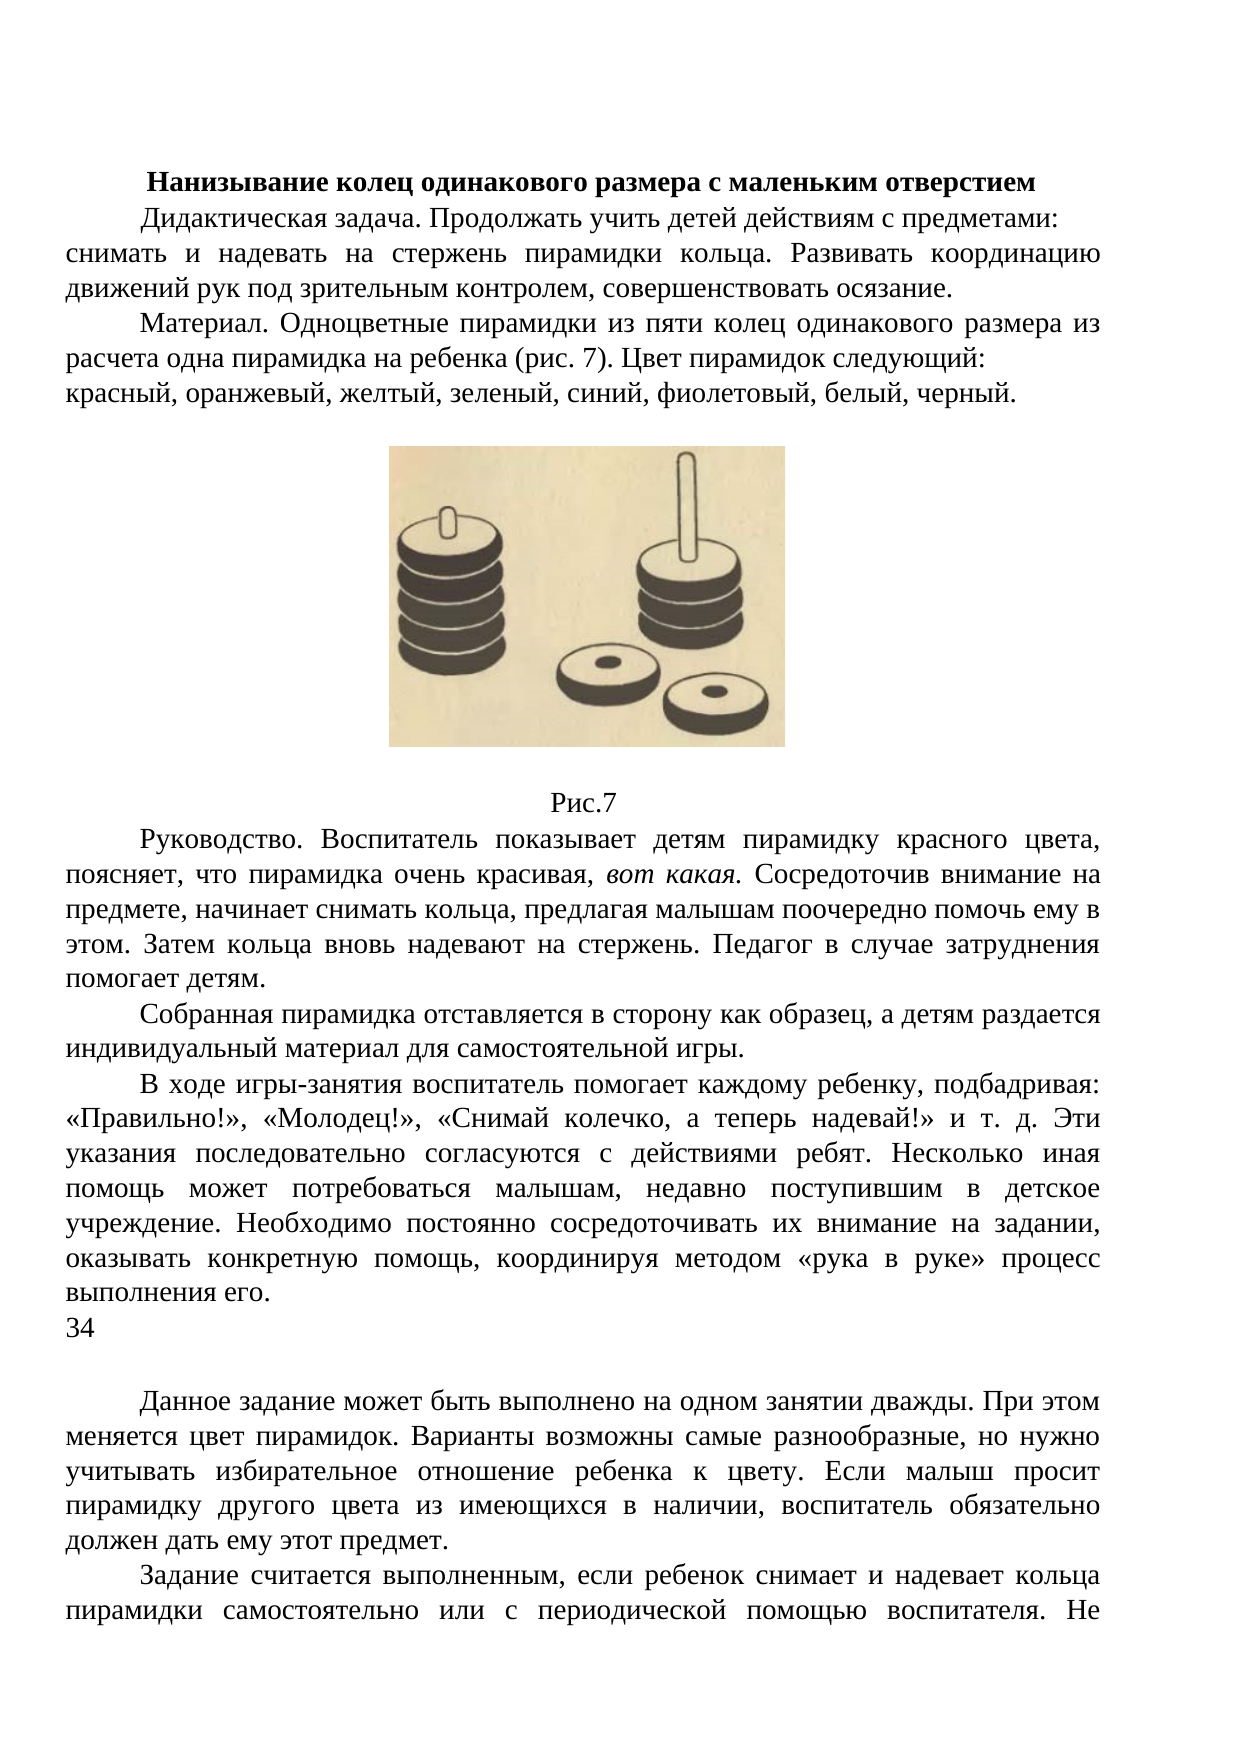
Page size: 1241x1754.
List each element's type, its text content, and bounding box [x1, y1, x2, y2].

text красный, оранжевый, желтый, зеленый, синий, фиолетовый, белый, черный. [65, 375, 1101, 409]
text 34 [65, 1310, 1108, 1343]
text Руководство. Воспитатель показывает детям пирамидку красного цвета, поясняет, что пирамидка очень красивая, вот какая. Сосредоточив внимание на предмете, начинает снимать кольца, предлагая малышам поочередно помочь ему в этом. Затем кольца вновь надевают на стержень. Педагог в случае затруднения помогает детям. [65, 821, 1101, 994]
text Собранная пирамидка отставляется в сторону как образец, а детям раздается индивидуальный материал для самостоятельной игры. [65, 996, 1101, 1064]
subtitle Нанизывание колец одинакового размера с маленьким отверстием [139, 164, 1102, 197]
text снимать и надевать на стержень пирамидки кольца. Развивать координацию движений рук под зрительным контролем, совершенствовать осязание. [65, 235, 1101, 303]
text Дидактическая задача. Продолжать учить детей действиям с предметами: [140, 200, 1101, 233]
text Материал. Одноцветные пирамидки из пяти колец одинакового размера из расчета одна пирамидка на ребенка (рис. 7). Цвет пирамидок следующий: [65, 305, 1101, 373]
picture [389, 446, 786, 747]
text Данное задание может быть выполнено на одном занятии дважды. При этом меняется цвет пирамидок. Варианты возможны самые разнообразные, но нужно учитывать избирательное отношение ребенка к цвету. Если малыш просит пирамидку другого цвета из имеющихся в наличии, воспитатель обязательно должен дать ему этот предмет. [65, 1383, 1101, 1556]
subtitle Рис.7 [163, 785, 1004, 819]
text В ходе игры-занятия воспитатель помогает каждому ребенку, подбадривая: «Правильно!», «Молодец!», «Снимай колечко, а теперь надевай!» и т. д. Эти указания последовательно согласуются с действиями ребят. Несколько иная помощь может потребоваться малышам, недавно поступившим в детское учреждение. Необходимо постоянно сосредоточивать их внимание на задании, оказывать конкретную помощь, координируя методом «рука в руке» процесс выполнения его. [65, 1066, 1101, 1308]
